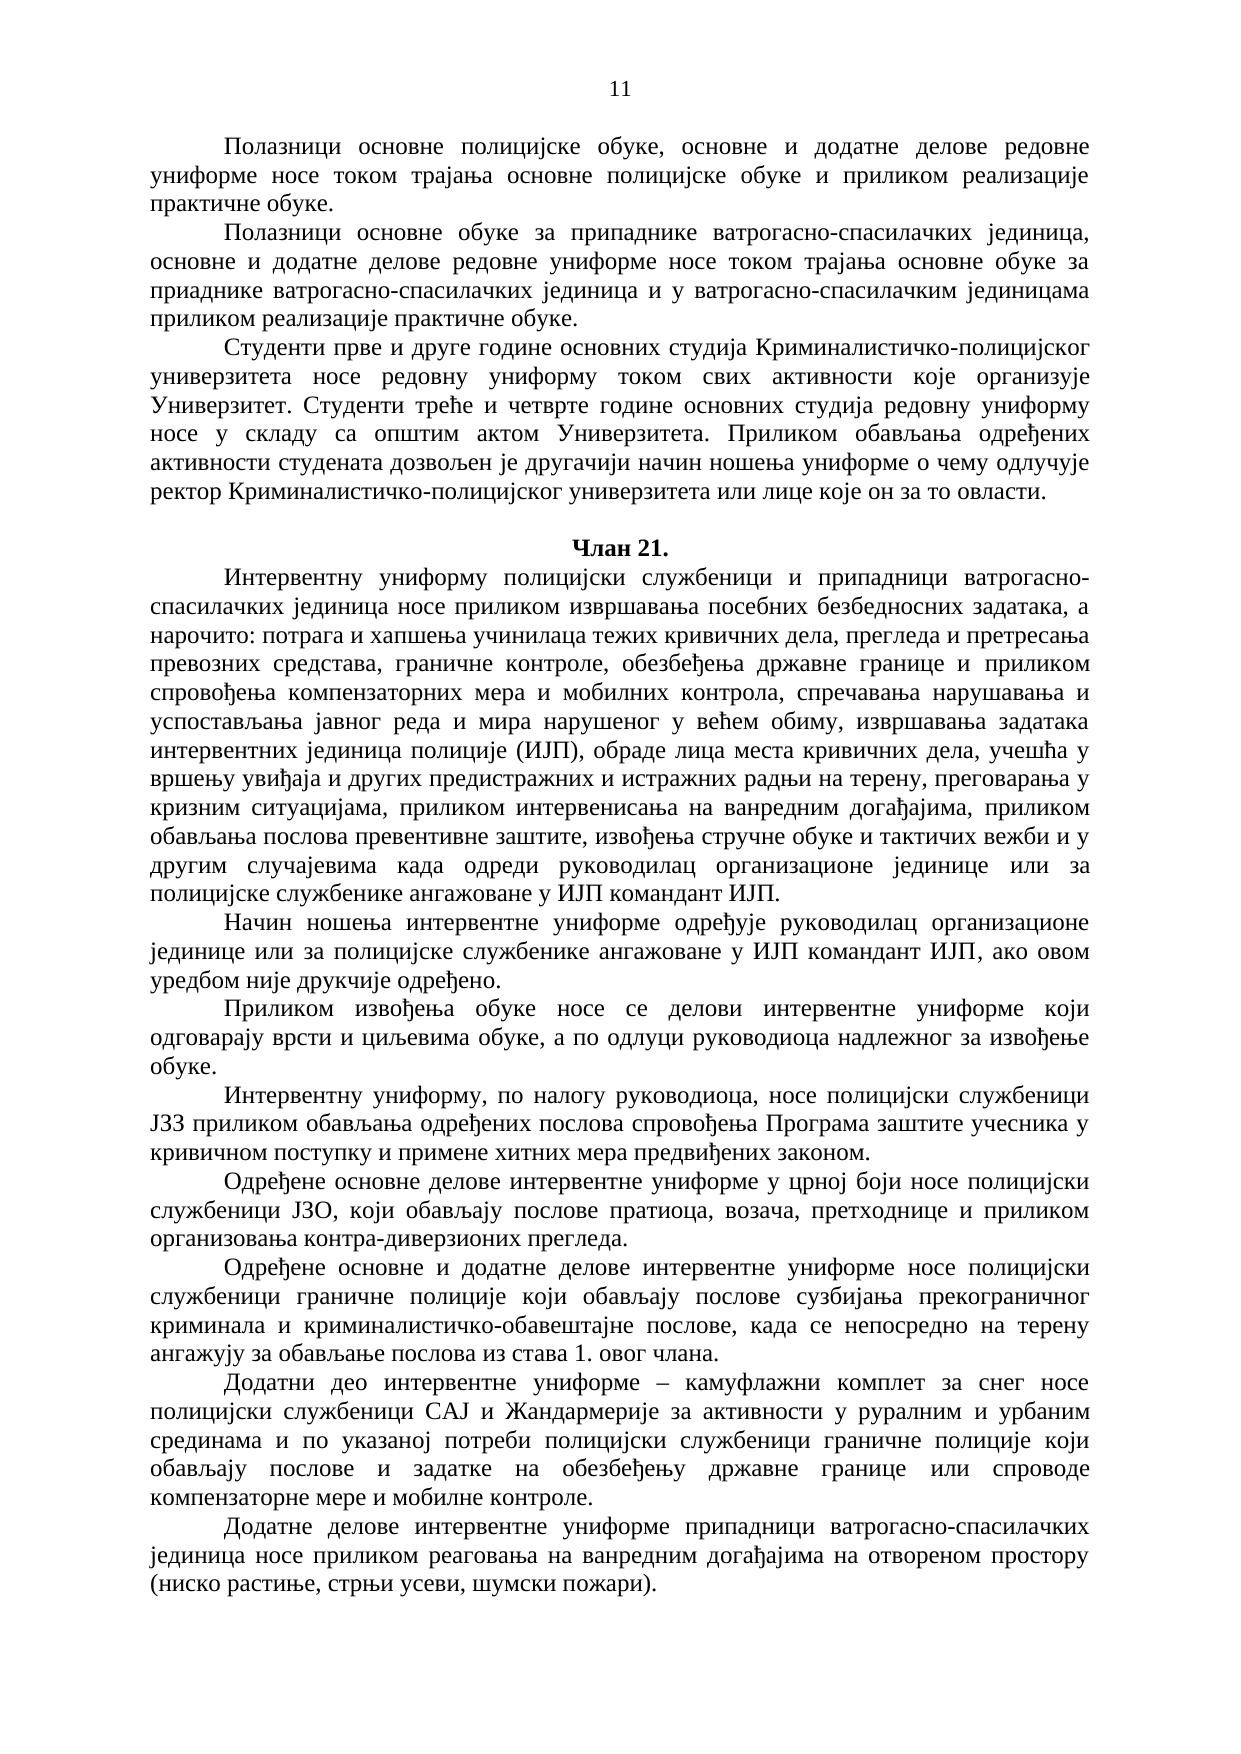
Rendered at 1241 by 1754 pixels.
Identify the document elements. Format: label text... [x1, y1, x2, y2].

text Начин ношења интервентне униформе одређује руководилац организационе јединице или за полицијске службенике ангажоване у ИЈП командант ИЈП, ако овом уредбом није друкчије одређено. [150, 907, 1090, 993]
text Полазници основне полицијске обуке, основне и додатне делове редовне униформе носе током трајања основне полицијске обуке и приликом реализације практичне обуке. [150, 131, 1090, 217]
text Додатне делове интервентне униформе припадници ватрогасно-спасилачких јединица носе приликом реаговања на ванредним догађајима на отвореном простору (ниско растиње, стрњи усеви, шумски пожари). [150, 1511, 1090, 1597]
text Члан 21. [150, 533, 1090, 562]
text Студенти прве и друге године основних студија Криминалистичко-полицијског универзитета носе редовну униформу током свих активности које организује Универзитет. Студенти треће и четврте године основних студија редовну униформу носе у складу са општим актом Универзитета. Приликом обављања одређених активности студената дозвољен је другачији начин ношења униформе о чему одлучује ректор Криминалистичко-полицијског универзитета или лице које он за то овласти. [150, 332, 1090, 505]
text Приликом извођења обуке носе се делови интервентне униформе који одговарају врсти и циљевима обуке, а по одлуци руководиоца надлежног за извођење обуке. [150, 993, 1090, 1080]
text Полазници основне обуке за припаднике ватрогасно-спасилачких јединица, основне и додатне делове редовне униформе носе током трајања основне обуке за приаднике ватрогасно-спасилачких јединица и у ватрогасно-спасилачким јединицама приликом реализације практичне обуке. [150, 217, 1090, 332]
text Одређене основне делове интервентне униформе у црној боји носе полицијски службеници ЈЗО, који обављају послове пратиоца, возача, претходнице и приликом организовања контра-диверзионих прегледа. [150, 1166, 1090, 1252]
text Интервентну униформу, по налогу руководиоца, носе полицијски службеници ЈЗЗ приликом обављања одређених послова спровођења Програма заштите учесника у кривичном поступку и примене хитних мера предвиђених законом. [150, 1080, 1090, 1166]
text Додатни део интервентне униформе – камуфлажни комплет за снег носе полицијски службеници САЈ и Жандармерије за активности у руралним и урбаним срединама и по указаној потреби полицијски службеници граничне полиције који обављају послове и задатке на обезбеђењу државне границе или спроводе компензаторне мере и мобилне контроле. [150, 1367, 1090, 1511]
text Интервентну униформу полицијски службеници и припадници ватрогасно-спасилачких јединица носе приликом извршавања посебних безбедносних задатака, а нарочито: потрага и хапшења учинилаца тежих кривичних дела, прегледа и претресања превозних средстава, граничне контроле, обезбеђења државне границе и приликом спровођења компензаторних мера и мобилних контрола, спречавања нарушавања и успостављања јавног реда и мира нарушеног у већем обиму, извршавања задатака интервентних јединица полиције (ИЈП), обраде лица места кривичних дела, учешћа у вршењу увиђаја и других предистражних и истражних радњи на терену, преговарања у кризним ситуацијама, приликом интервенисања на ванредним догађајима, приликом обављања послова превентивне заштите, извођења стручне обуке и тактичих вежби и у другим случајевима када одреди руководилац организационе јединице или за полицијске службенике ангажоване у ИЈП командант ИЈП. [150, 562, 1090, 907]
text Одређене основне и додатне делове интервентне униформе носе полицијски службеници граничне полиције који обављају послове сузбијања прекограничног криминала и криминалистичко-обавештајне послове, када се непосредно на терену ангажују за обављање послова из става 1. овог члана. [150, 1252, 1090, 1367]
